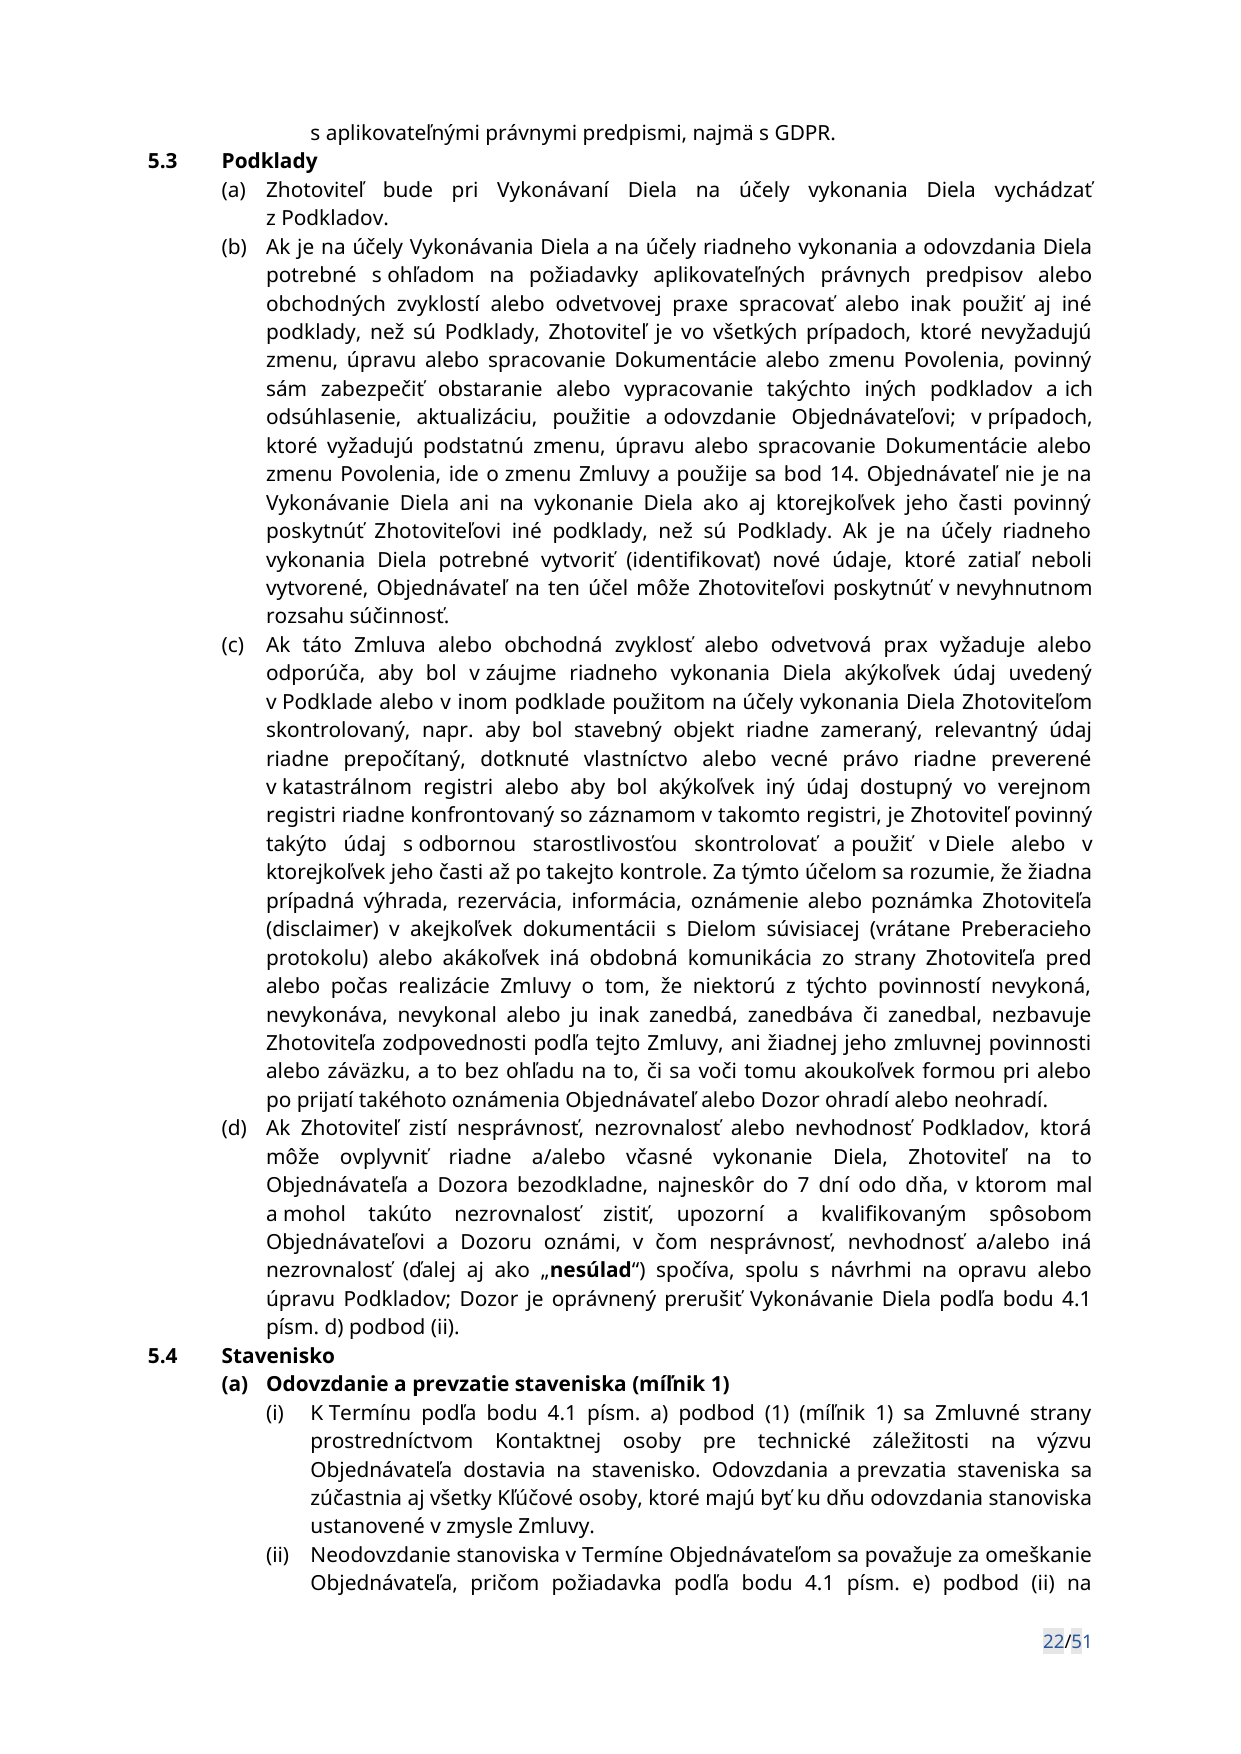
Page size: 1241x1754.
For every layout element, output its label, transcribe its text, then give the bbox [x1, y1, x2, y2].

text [266, 118, 1093, 147]
text (a) Odovzdanie a prevzatie staveniska (míľnik 1) [221, 1369, 1093, 1398]
text (i) K Termínu podľa bodu 4.1 písm. a) podbod (1) (míľnik 1) sa Zmluvné strany prostredníctvom Kontaktnej osoby pre technické záležitosti na výzvu Objednávateľa dostavia na stavenisko. Odovzdania a prevzatia staveniska sa zúčastnia aj všetky Kľúčové osoby, ktoré majú byť ku dňu odovzdania stanoviska ustanovené v zmysle Zmluvy. [266, 1398, 1093, 1540]
text (b) Ak je na účely Vykonávania Diela a na účely riadneho vykonania a odovzdania Diela potrebné s ohľadom na požiadavky aplikovateľných právnych predpisov alebo obchodných zvyklostí alebo odvetvovej praxe spracovať alebo inak použiť aj iné podklady, než sú Podklady, Zhotoviteľ je vo všetkých prípadoch, ktoré nevyžadujú zmenu, úpravu alebo spracovanie Dokumentácie alebo zmenu Povolenia, povinný sám zabezpečiť obstaranie alebo vypracovanie takýchto iných podkladov a ich odsúhlasenie, aktualizáciu, použitie a odovzdanie Objednávateľovi; v prípadoch, ktoré vyžadujú podstatnú zmenu, úpravu alebo spracovanie Dokumentácie alebo zmenu Povolenia, ide o zmenu Zmluvy a použije sa bod 14. Objednávateľ nie je na Vykonávanie Diela ani na vykonanie Diela ako aj ktorejkoľvek jeho časti povinný poskytnúť Zhotoviteľovi iné podklady, než sú Podklady. Ak je na účely riadneho vykonania Diela potrebné vytvoriť (identifikovať) nové údaje, ktoré zatiaľ neboli vytvorené, Objednávateľ na ten účel môže Zhotoviteľovi poskytnúť v nevyhnutnom rozsahu súčinnosť. [221, 232, 1093, 630]
text 5.4 Stavenisko [148, 1341, 1093, 1369]
text (d) Ak Zhotoviteľ zistí nesprávnosť, nezrovnalosť alebo nevhodnosť Podkladov, ktorá môže ovplyvniť riadne a/alebo včasné vykonanie Diela, Zhotoviteľ na to Objednávateľa a Dozora bezodkladne, najneskôr do 7 dní odo dňa, v ktorom mal a mohol takúto nezrovnalosť zistiť, upozorní a kvalifikovaným spôsobom Objednávateľovi a Dozoru oznámi, v čom nesprávnosť, nevhodnosť a/alebo iná nezrovnalosť (ďalej aj ako „nesúlad“) spočíva, spolu s návrhmi na opravu alebo úpravu Podkladov; Dozor je oprávnený prerušiť Vykonávanie Diela podľa bodu 4.1 písm. d) podbod (ii). [221, 1113, 1093, 1341]
text (c) Ak táto Zmluva alebo obchodná zvyklosť alebo odvetvová prax vyžaduje alebo odporúča, aby bol v záujme riadneho vykonania Diela akýkoľvek údaj uvedený v Podklade alebo v inom podklade použitom na účely vykonania Diela Zhotoviteľom skontrolovaný, napr. aby bol stavebný objekt riadne zameraný, relevantný údaj riadne prepočítaný, dotknuté vlastníctvo alebo vecné právo riadne preverené v katastrálnom registri alebo aby bol akýkoľvek iný údaj dostupný vo verejnom registri riadne konfrontovaný so záznamom v takomto registri, je Zhotoviteľ povinný takýto údaj s odbornou starostlivosťou skontrolovať a použiť v Diele alebo v ktorejkoľvek jeho časti až po takejto kontrole. Za týmto účelom sa rozumie, že žiadna prípadná výhrada, rezervácia, informácia, oznámenie alebo poznámka Zhotoviteľa (disclaimer) v akejkoľvek dokumentácii s Dielom súvisiacej (vrátane Preberacieho protokolu) alebo akákoľvek iná obdobná komunikácia zo strany Zhotoviteľa pred alebo počas realizácie Zmluvy o tom, že niektorú z týchto povinností nevykoná, nevykonáva, nevykonal alebo ju inak zanedbá, zanedbáva či zanedbal, nezbavuje Zhotoviteľa zodpovednosti podľa tejto Zmluvy, ani žiadnej jeho zmluvnej povinnosti alebo záväzku, a to bez ohľadu na to, či sa voči tomu akoukoľvek formou pri alebo po prijatí takéhoto oznámenia Objednávateľ alebo Dozor ohradí alebo neohradí. [221, 630, 1093, 1113]
text 5.3 Podklady [148, 147, 1093, 175]
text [266, 1540, 1093, 1597]
text (a) Zhotoviteľ bude pri Vykonávaní Diela na účely vykonania Diela vychádzať z Podkladov. [221, 175, 1093, 232]
